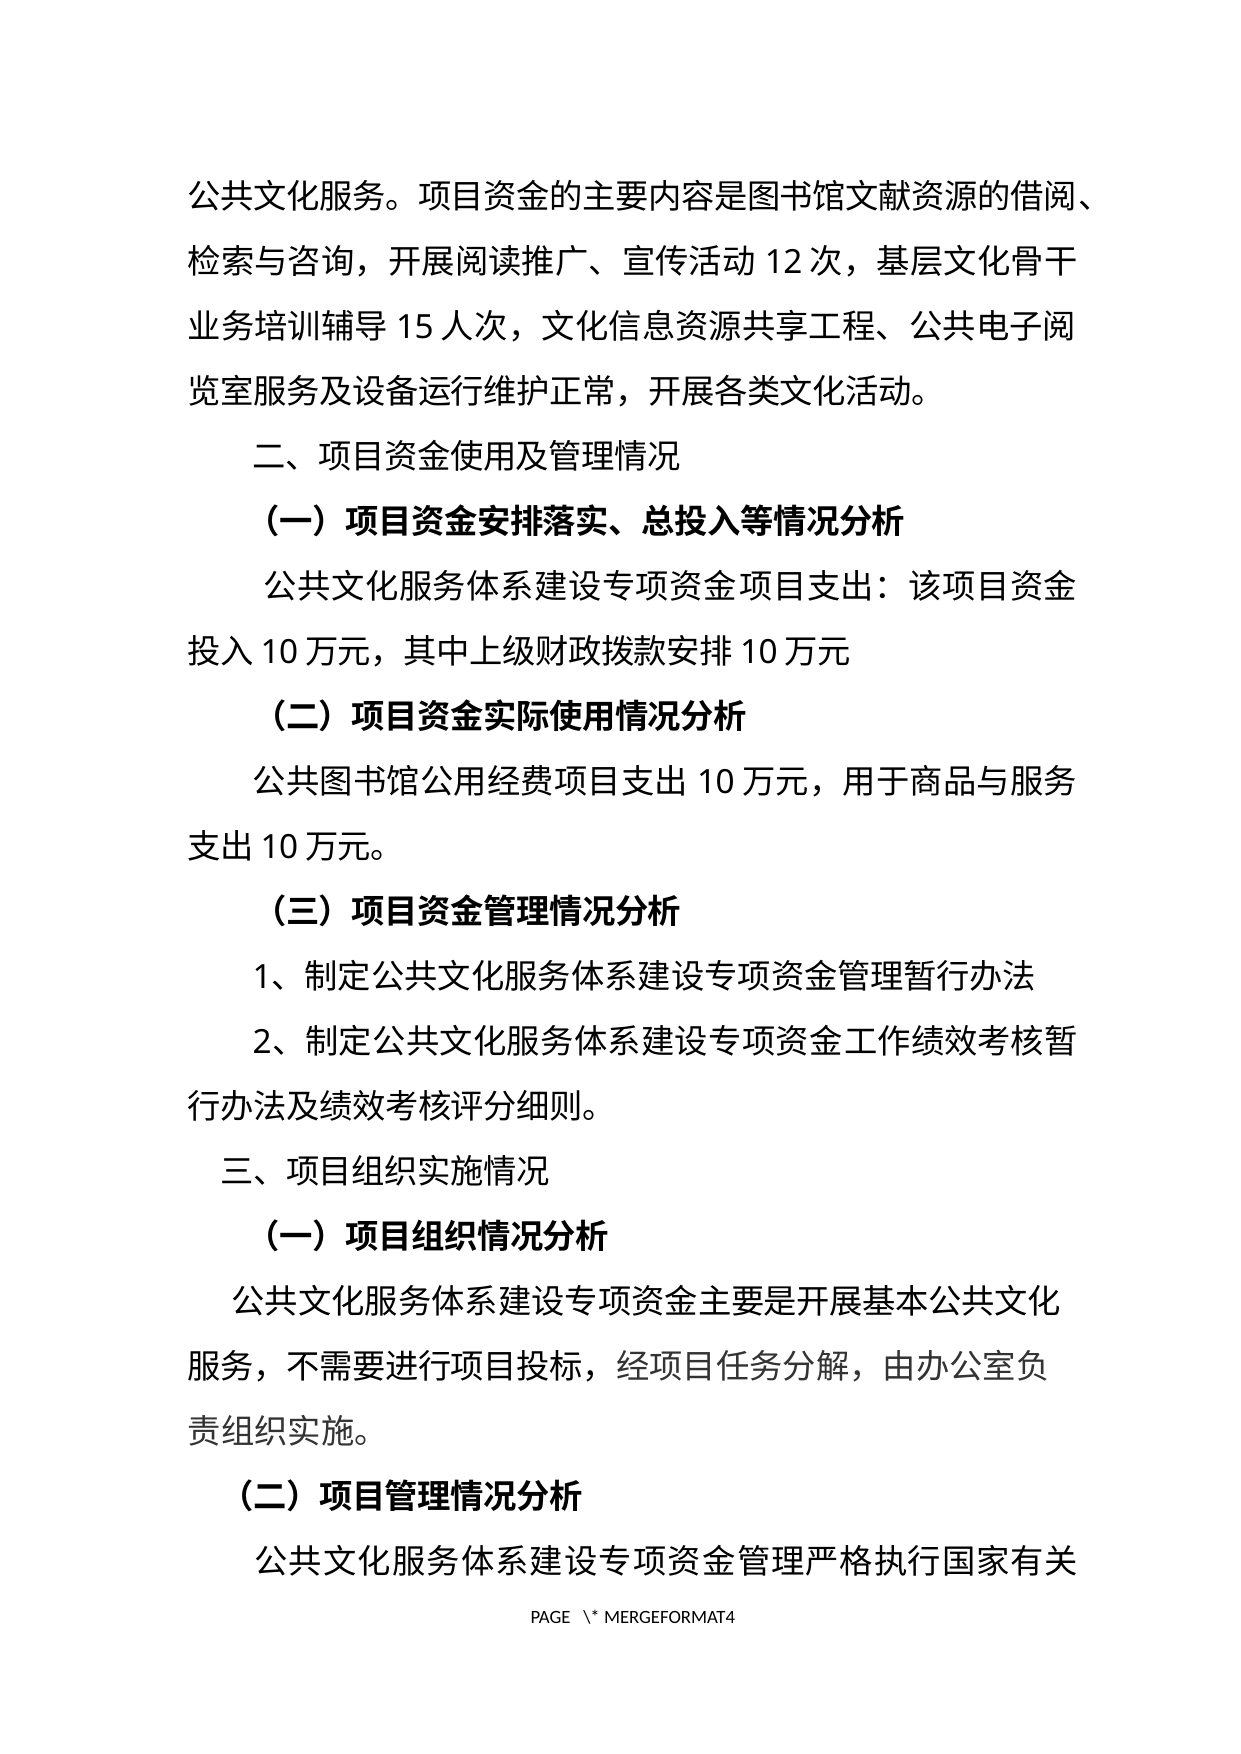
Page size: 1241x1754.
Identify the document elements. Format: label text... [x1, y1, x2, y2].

text （二）项目管理情况分析 [187, 1462, 1078, 1527]
text 公共文化服务体系建设专项资金主要是开展基本公共文化服务，不需要进行项目投标，经项目任务分解，由办公室负责组织实施。 [187, 1267, 1078, 1462]
text 公共图书馆公用经费项目支出10万元，用于商品与服务支出10万元。 [187, 747, 1078, 877]
text 公共文化服务体系建设专项资金项目支出：该项目资金投入10万元，其中上级财政拨款安排10万元 [187, 552, 1078, 682]
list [187, 162, 1078, 422]
text （二）项目资金实际使用情况分析 [187, 682, 1078, 747]
text 三、项目组织实施情况 [187, 1137, 1078, 1202]
text 1、制定公共文化服务体系建设专项资金管理暂行办法 [187, 942, 1078, 1007]
text （一）项目资金安排落实、总投入等情况分析 [187, 487, 1078, 552]
text （三）项目资金管理情况分析 [187, 877, 1078, 942]
text 二、项目资金使用及管理情况 [187, 422, 1078, 487]
text （一）项目组织情况分析 [187, 1202, 1078, 1267]
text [187, 1527, 1078, 1592]
text 2、制定公共文化服务体系建设专项资金工作绩效考核暂行办法及绩效考核评分细则。 [187, 1007, 1078, 1137]
